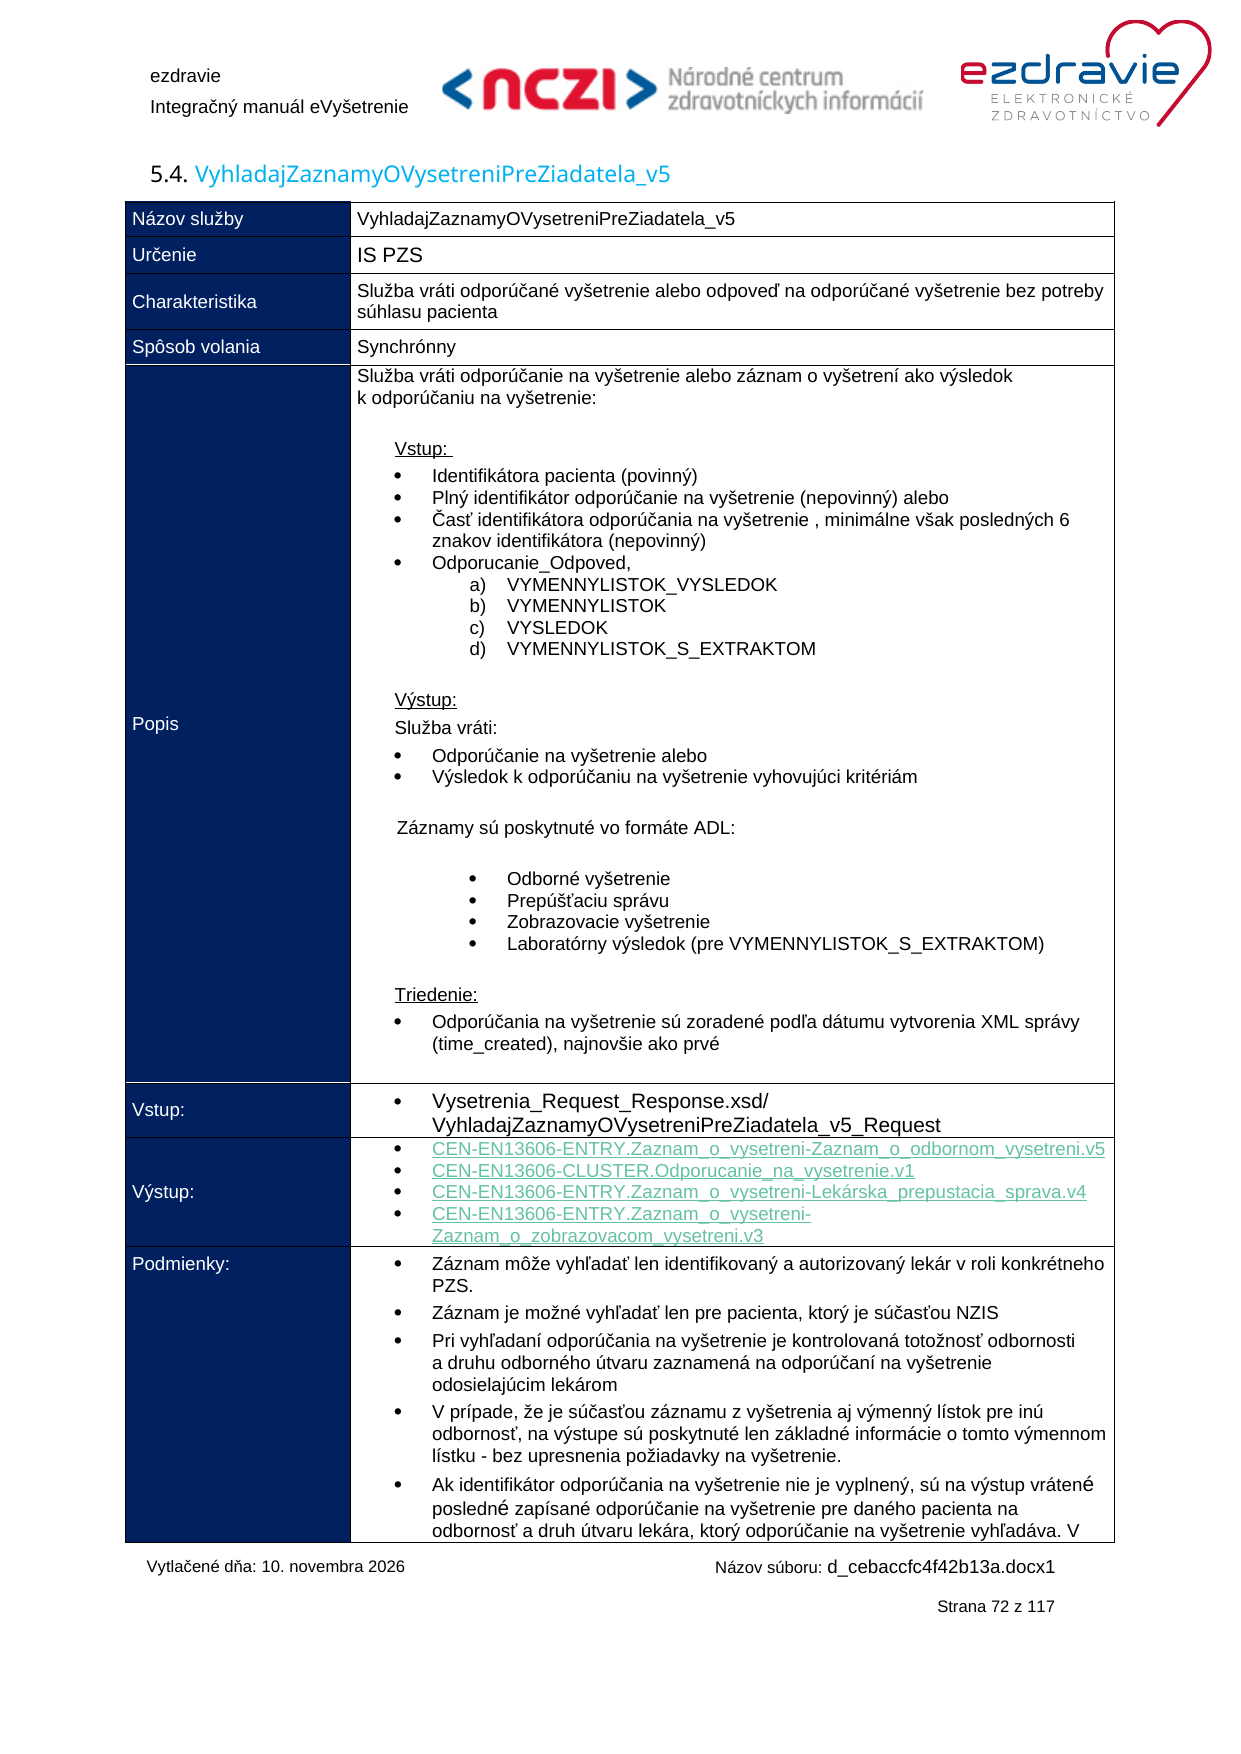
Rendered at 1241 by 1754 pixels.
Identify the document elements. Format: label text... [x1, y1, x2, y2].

picture [442, 67, 924, 114]
table_cell Podmienky: [126, 1247, 350, 1542]
table_cell CEN-EN13606-ENTRY.Zaznam_o_vysetreni-Zaznam_o_odbornom_vysetreni.v5 CEN-EN13606-CLUSTER.Odporucanie_na_vysetrenie.v1 CEN-EN13606-ENTRY.Zaznam_o_vysetreni-Lekárska_prepustacia_sprava.v4 CEN-EN13606-ENTRY.Zaznam_o_vysetreni-Zaznam_o_zobrazovacom_vysetreni.v3 [351, 1138, 1114, 1246]
table_cell Služba vráti odporúčanie na vyšetrenie alebo záznam o vyšetrení ako výsledok k odporúčaniu na vyšetrenie: Vstup: Identifikátora pacienta (povinný) Plný identifikátor odporúčanie na vyšetrenie (nepovinný) alebo Časť identifikátora odporúčania na vyšetrenie , minimálne však posledných 6 znakov identifikátora (nepovinný) Odporucanie_Odpoved, VYMENNYLISTOK_VYSLEDOK VYMENNYLISTOK VYSLEDOK VYMENNYLISTOK_S_EXTRAKTOM Výstup: Služba vráti: Odporúčanie na vyšetrenie alebo Výsledok k odporúčaniu na vyšetrenie vyhovujúci kritériám Záznamy sú poskytnuté vo formáte ADL: Odborné vyšetrenie Prepúšťaciu správu Zobrazovacie vyšetrenie Laboratórny výsledok (pre VYMENNYLISTOK_S_EXTRAKTOM) Triedenie: Odporúčania na vyšetrenie sú zoradené podľa dátumu vytvorenia XML správy (time_created), najnovšie ako prvé [351, 366, 1114, 1082]
picture [961, 20, 1212, 127]
table_cell Vysetrenia_Request_Response.xsd/ VyhladajZaznamyOVysetreniPreZiadatela_v5_Request [351, 1084, 1114, 1137]
table_cell Charakteristika [126, 274, 350, 329]
table_cell Služba vráti odporúčané vyšetrenie alebo odpoveď na odporúčané vyšetrenie bez potreby súhlasu pacienta [351, 274, 1114, 329]
table_cell Popis [126, 366, 350, 1082]
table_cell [351, 1247, 1114, 1542]
table_header VyhladajZaznamyOVysetreniPreZiadatela_v5 [351, 203, 1114, 236]
table_cell IS PZS [351, 237, 1114, 273]
table_cell Spôsob volania [126, 330, 350, 364]
table_header Názov služby [126, 203, 350, 236]
table_cell Synchrónny [351, 330, 1114, 364]
table_cell Určenie [126, 237, 350, 273]
table_cell Výstup: [126, 1138, 350, 1246]
subtitle VyhladajZaznamyOVysetreniPreZiadatela_v5 [150, 158, 1090, 189]
table_cell Vstup: [126, 1084, 350, 1137]
